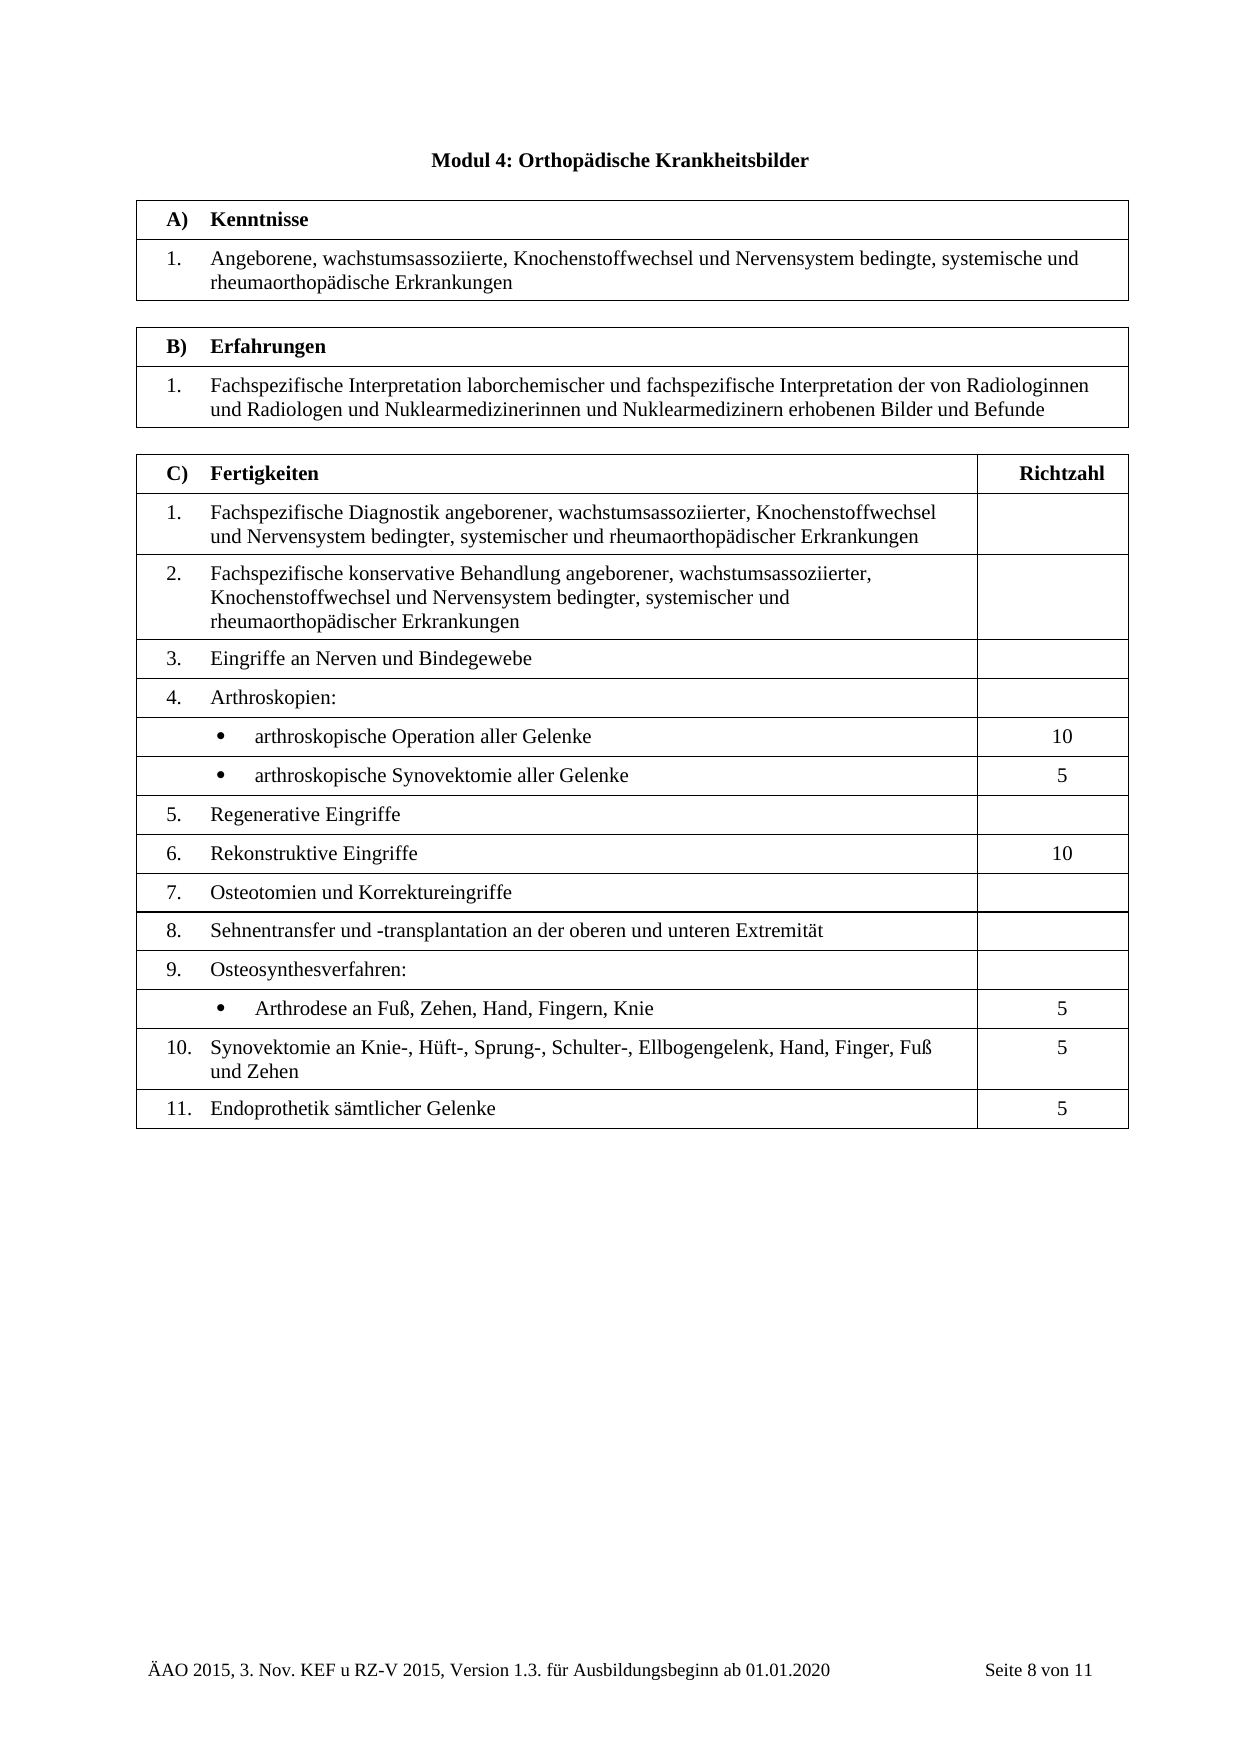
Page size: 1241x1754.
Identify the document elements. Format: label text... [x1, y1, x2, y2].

table_cell arthroskopische Synovektomie aller Gelenke [137, 757, 977, 795]
table_cell [978, 494, 1128, 554]
table_cell Arthrodese an Fuß, Zehen, Hand, Fingern, Knie [137, 990, 977, 1028]
text Modul 4: Orthopädische Krankheitsbilder [148, 148, 1093, 172]
table_cell 5 [978, 1090, 1128, 1128]
table_cell arthroskopische Operation aller Gelenke [137, 718, 977, 756]
table_cell Osteotomien und Korrektureingriffe [137, 874, 977, 911]
table_cell 5 [978, 990, 1128, 1028]
table_cell 5 [978, 757, 1128, 795]
table_cell Fachspezifische Interpretation laborchemischer und fachspezifische Interpretation der von Radiologinnen und Radiologen und Nuklearmedizinerinnen und Nuklearmedizinern erhobenen Bilder und Befunde [137, 367, 1128, 427]
table_cell 10 [978, 835, 1128, 873]
table_header A) Kenntnisse [137, 201, 1128, 238]
table_cell Fachspezifische konservative Behandlung angeborener, wachstumsassoziierter, Knochenstoffwechsel und Nervensystem bedingter, systemischer und rheumaorthopädischer Erkrankungen [137, 555, 977, 639]
table_cell [978, 913, 1128, 950]
table_cell Osteosynthesverfahren: [137, 951, 977, 989]
table_cell Sehnentransfer und -transplantation an der oberen und unteren Extremität [137, 913, 977, 950]
table_cell 10 [978, 718, 1128, 756]
table_cell [978, 640, 1128, 678]
table_cell Rekonstruktive Eingriffe [137, 835, 977, 873]
table_cell [978, 951, 1128, 989]
table_cell Regenerative Eingriffe [137, 796, 977, 833]
table_header Richtzahl [978, 455, 1128, 493]
table_cell [978, 555, 1128, 639]
table_cell [978, 874, 1128, 911]
table_cell [978, 796, 1128, 833]
table_cell Eingriffe an Nerven und Bindegewebe [137, 640, 977, 678]
table_cell Angeborene, wachstumsassoziierte, Knochenstoffwechsel und Nervensystem bedingte, systemische und rheumaorthopädische Erkrankungen [137, 240, 1128, 299]
table_cell [978, 679, 1128, 717]
table_cell Endoprothetik sämtlicher Gelenke [137, 1090, 977, 1128]
table_header B) Erfahrungen [137, 328, 1128, 366]
table_header C) Fertigkeiten [137, 455, 977, 493]
table_cell Arthroskopien: [137, 679, 977, 717]
table_cell 5 [978, 1029, 1128, 1089]
table_cell Synovektomie an Knie-, Hüft-, Sprung-, Schulter-, Ellbogengelenk, Hand, Finger, Fuß und Zehen [137, 1029, 977, 1089]
table_cell Fachspezifische Diagnostik angeborener, wachstumsassoziierter, Knochenstoffwechsel und Nervensystem bedingter, systemischer und rheumaorthopädischer Erkrankungen [137, 494, 977, 554]
